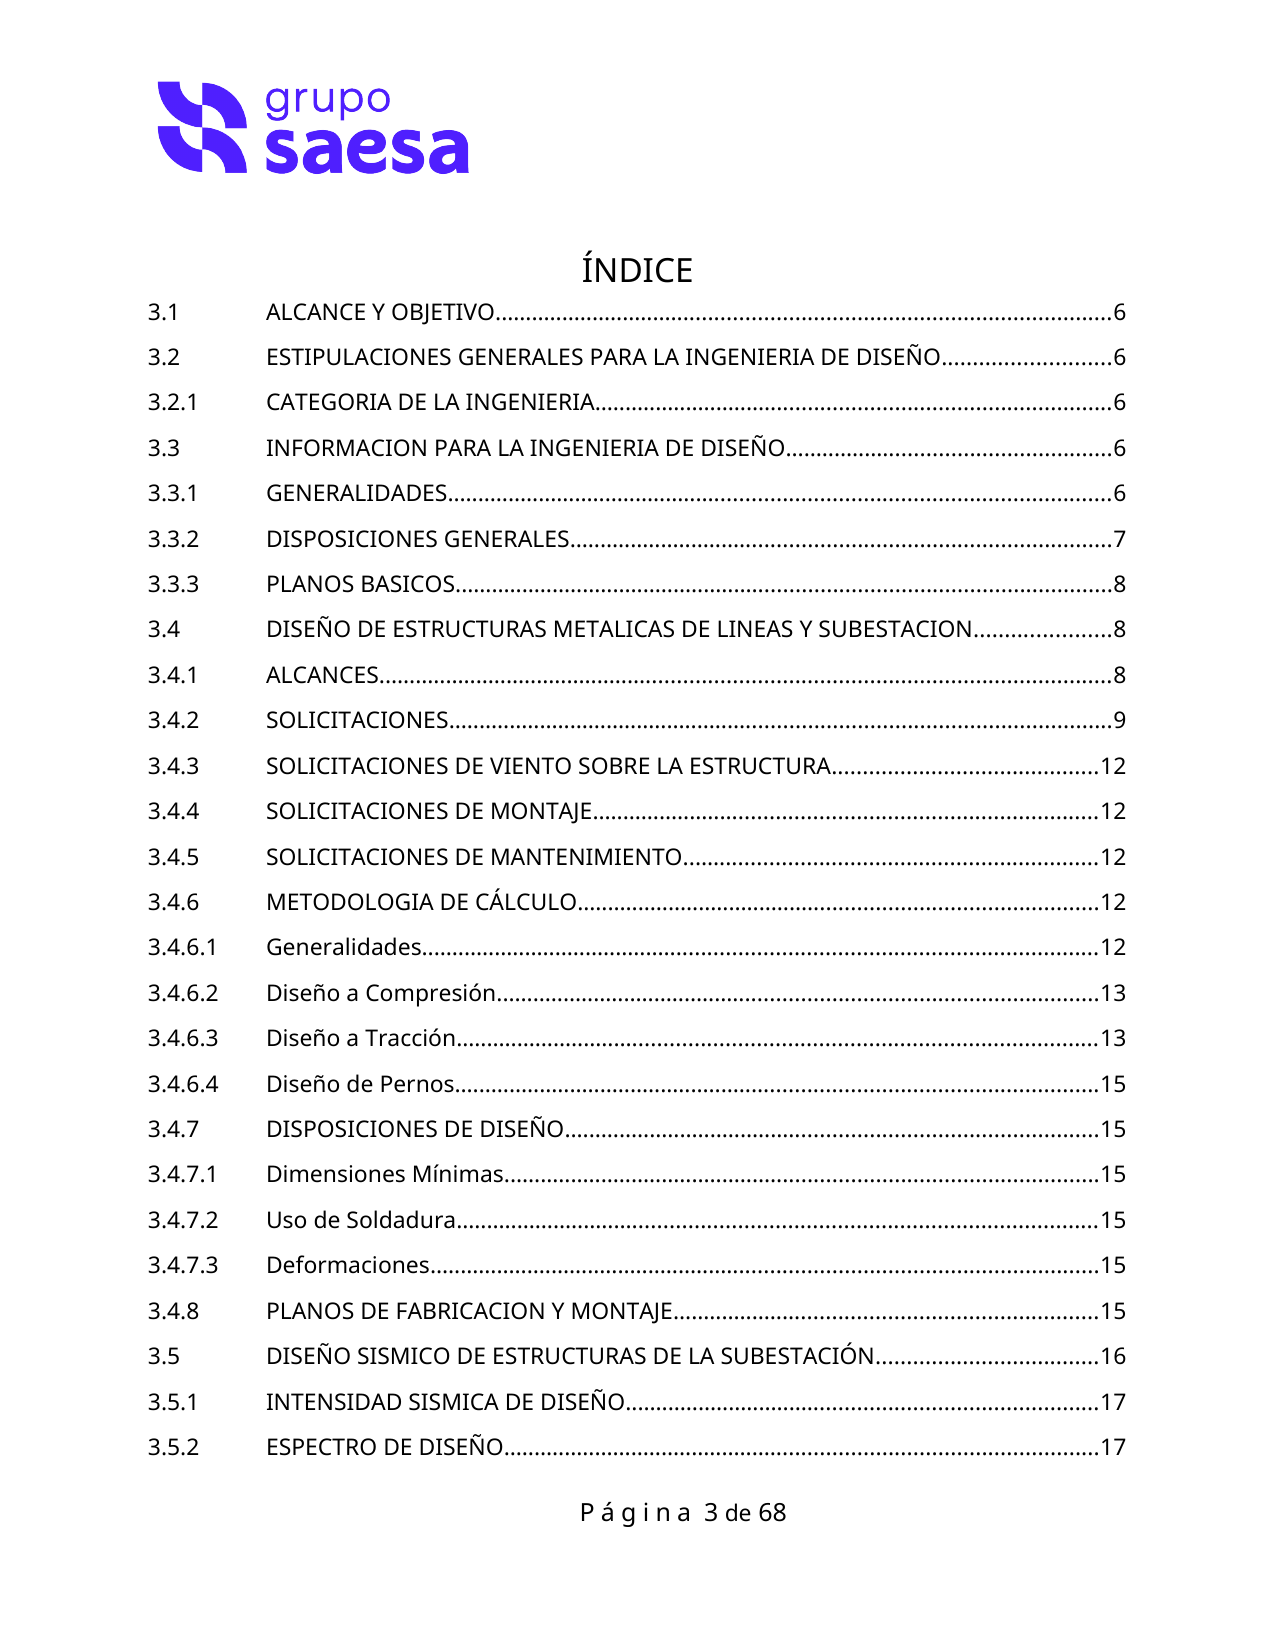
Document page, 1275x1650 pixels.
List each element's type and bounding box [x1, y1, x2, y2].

picture [147, 73, 478, 177]
